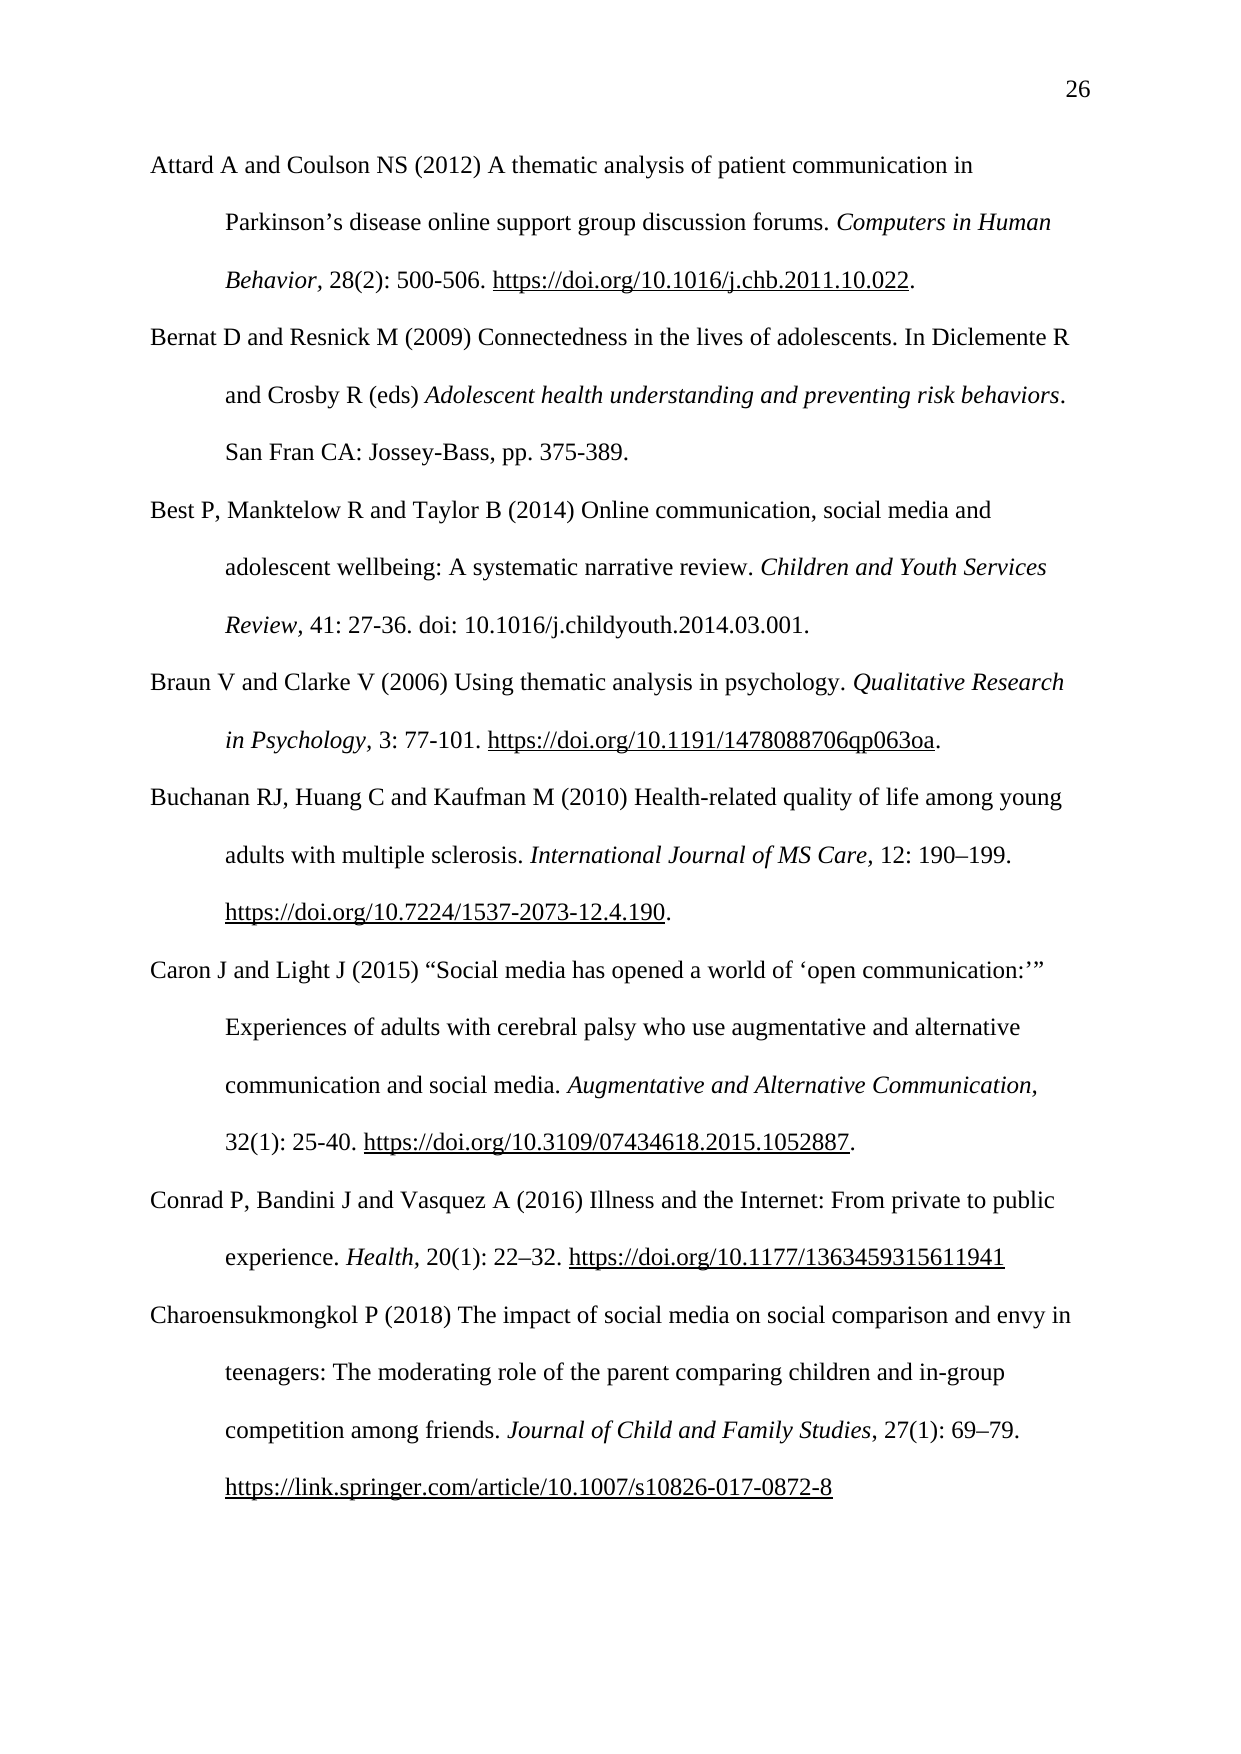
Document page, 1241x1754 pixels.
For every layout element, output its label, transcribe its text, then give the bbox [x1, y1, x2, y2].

text Buchanan RJ, Huang C and Kaufman M (2010) Health-related quality of life among young adults with multiple sclerosis. International Journal of MS Care, 12: 190–199. https://doi.org/10.7224/1537-2073-12.4.190. [150, 782, 1090, 926]
text Braun V and Clarke V (2006) Using thematic analysis in psychology. Qualitative Research in Psychology, 3: 77-101. https://doi.org/10.1191/1478088706qp063oa. [150, 667, 1090, 754]
text Caron J and Light J (2015) “Social media has opened a world of ‘open communication:’” Experiences of adults with cerebral palsy who use augmentative and alternative communication and social media. Augmentative and Alternative Communication, 32(1): 25-40. https://doi.org/10.3109/07434618.2015.1052887. [150, 955, 1090, 1156]
text Charoensukmongkol P (2018) The impact of social media on social comparison and envy in teenagers: The moderating role of the parent comparing children and in-group competition among friends. Journal of Child and Family Studies, 27(1): 69–79. https://link.springer.com/article/10.1007/s10826-017-0872-8 [150, 1300, 1090, 1501]
text Conrad P, Bandini J and Vasquez A (2016) Illness and the Internet: From private to public experience. Health, 20(1): 22–32. https://doi.org/10.1177/1363459315611941 [150, 1185, 1090, 1271]
text Best P, Manktelow R and Taylor B (2014) Online communication, social media and adolescent wellbeing: A systematic narrative review. Children and Youth Services Review, 41: 27-36. doi: 10.1016/j.childyouth.2014.03.001. [150, 495, 1090, 639]
text Bernat D and Resnick M (2009) Connectedness in the lives of adolescents. In Diclemente R and Crosby R (eds) Adolescent health understanding and preventing risk behaviors. San Fran CA: Jossey-Bass, pp. 375-389. [150, 322, 1090, 466]
text Attard A and Coulson NS (2012) A thematic analysis of patient communication in Parkinson’s disease online support group discussion forums. Computers in Human Behavior, 28(2): 500-506. https://doi.org/10.1016/j.chb.2011.10.022. [150, 150, 1090, 294]
